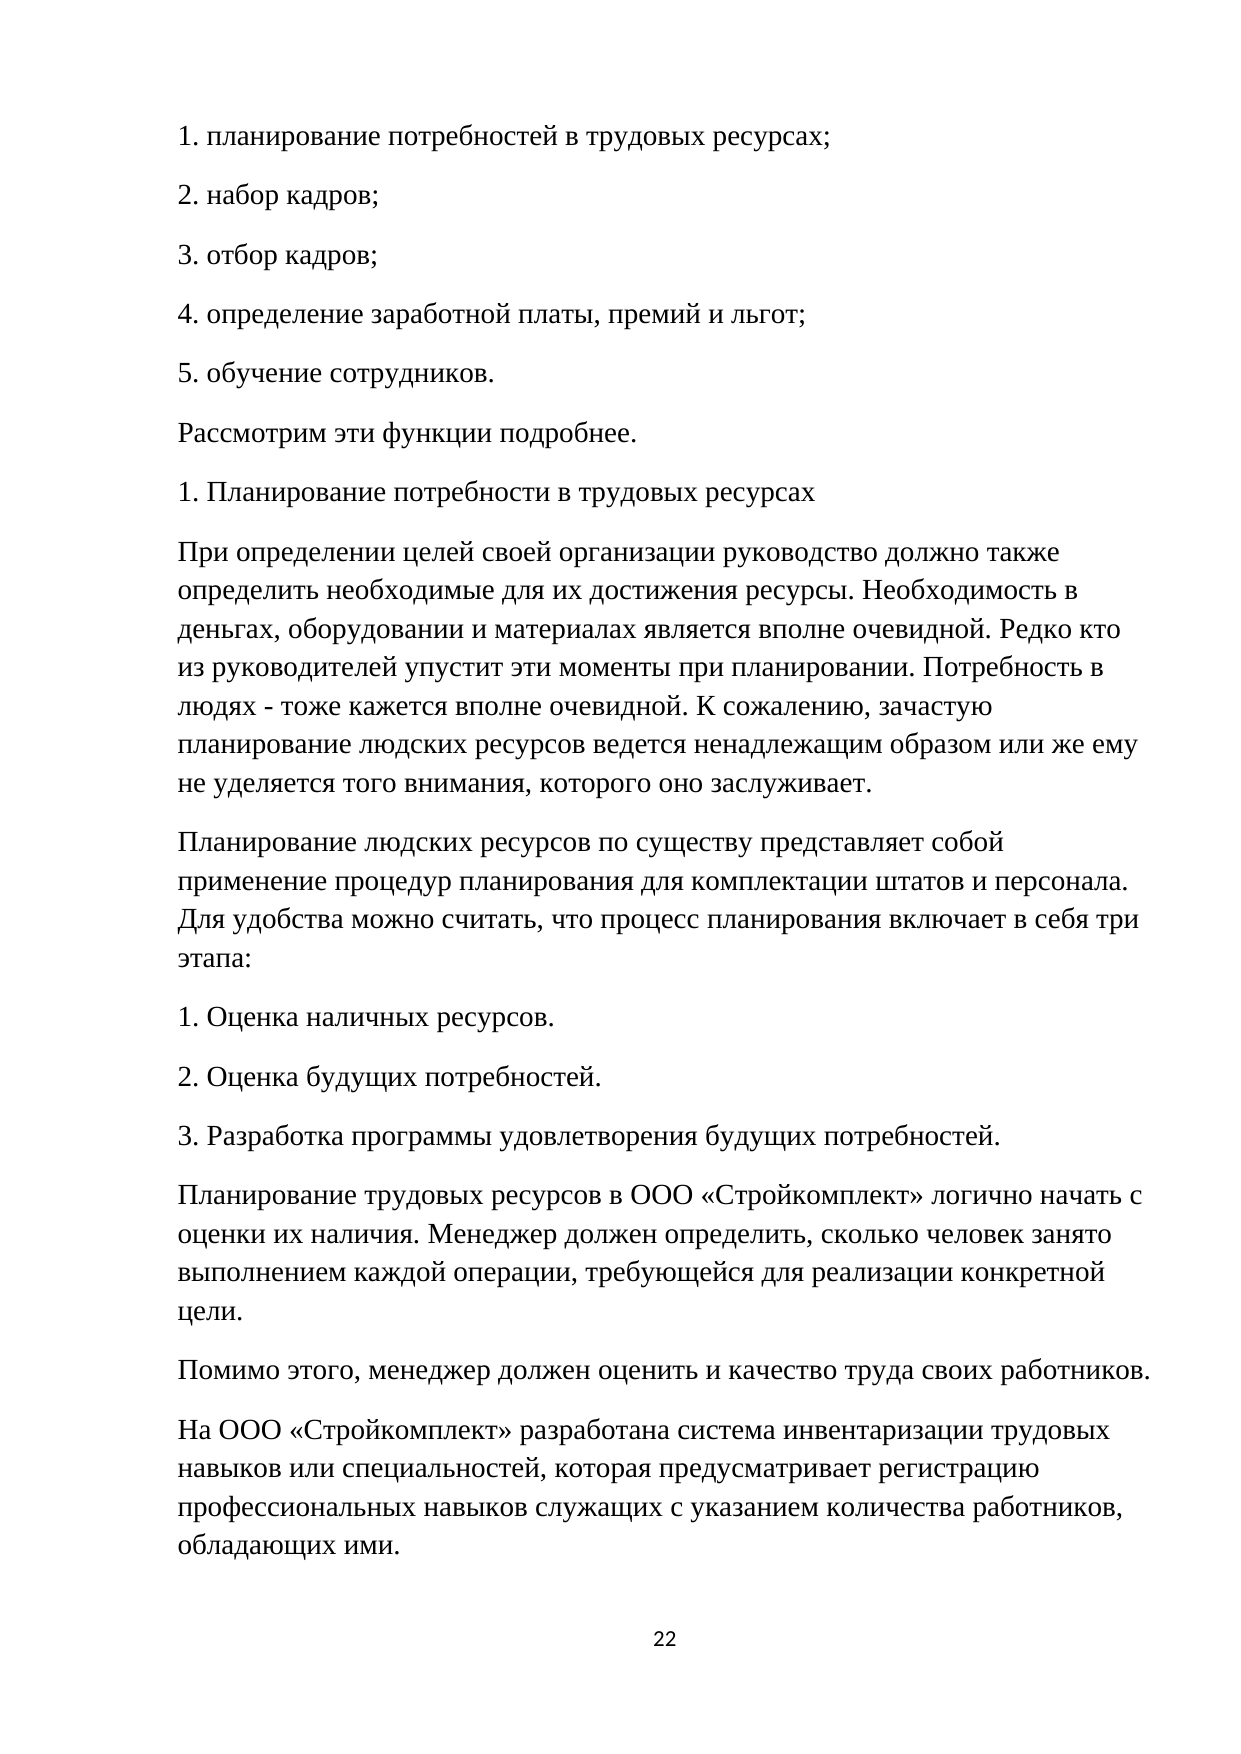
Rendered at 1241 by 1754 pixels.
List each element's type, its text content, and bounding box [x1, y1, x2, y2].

text 3. отбор кадров; [177, 237, 1152, 270]
text 1. планирование потребностей в трудовых ресурсах; [177, 118, 1152, 152]
text 2. Оценка будущих потребностей. [177, 1059, 1152, 1092]
text Рассмотрим эти функции подробнее. [177, 415, 1152, 448]
text 5. обучение сотрудников. [177, 356, 1152, 389]
text При определении целей своей организации руководство должно также определить необходимые для их достижения ресурсы. Необходимость в деньгах, оборудовании и материалах является вполне очевидной. Редко кто из руководителей упустит эти моменты при планировании. Потребность в людях - тоже кажется вполне очевидной. К сожалению, зачастую планирование людских ресурсов ведется ненадлежащим образом или же ему не уделяется того внимания, которого оно заслуживает. [177, 534, 1152, 798]
text Помимо этого, менеджер должен оценить и качество труда своих работников. [177, 1352, 1152, 1386]
text 2. набор кадров; [177, 177, 1152, 211]
text 1. Оценка наличных ресурсов. [177, 999, 1152, 1033]
text 1. Планирование потребности в трудовых ресурсах [177, 474, 1152, 508]
text На ООО «Стройкомплект» разработана система инвентаризации трудовых навыков или специальностей, которая предусматривает регистрацию профессиональных навыков служащих с указанием количества работников, обладающих ими. [177, 1412, 1152, 1561]
text Планирование людских ресурсов по существу представляет собой применение процедур планирования для комплектации штатов и персонала. Для удобства можно считать, что процесс планирования включает в себя три этапа: [177, 824, 1152, 973]
text Планирование трудовых ресурсов в ООО «Стройкомплект» логично начать с оценки их наличия. Менеджер должен определить, сколько человек занято выполнением каждой операции, требующейся для реализации конкретной цели. [177, 1177, 1152, 1327]
text 4. определение заработной платы, премий и льгот; [177, 296, 1152, 330]
text 3. Разработка программы удовлетворения будущих потребностей. [177, 1118, 1152, 1152]
